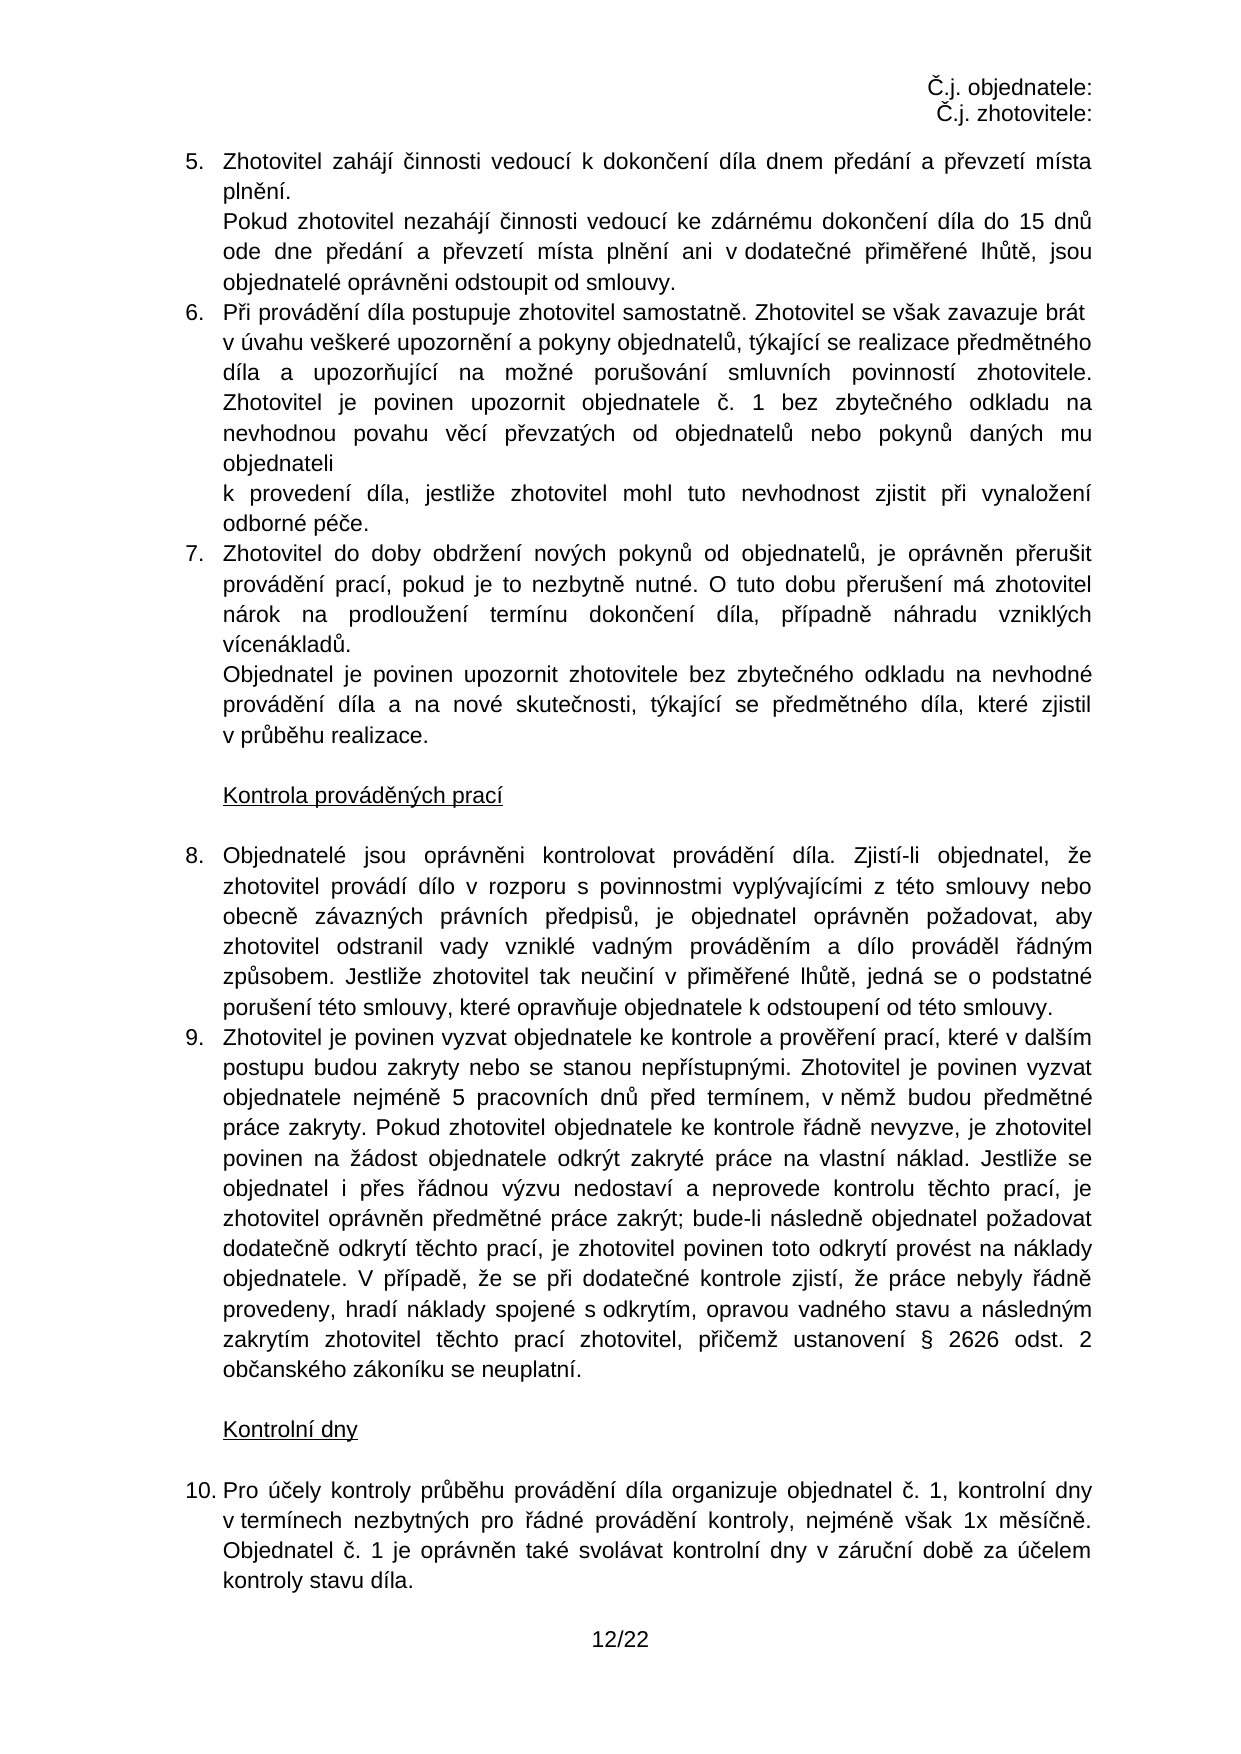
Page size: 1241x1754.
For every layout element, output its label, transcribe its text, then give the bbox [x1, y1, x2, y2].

list Zhotovitel do doby obdržení nových pokynů od objednatelů, je oprávněn přerušit provádění prací, pokud je to nezbytně nutné. O tuto dobu přerušení má zhotovitel nárok na prodloužení termínu dokončení díla, případně náhradu vzniklých vícenákladů. Objednatel je povinen upozornit zhotovitele bez zbytečného odkladu na nevhodné provádění díla a na nové skutečnosti, týkající se předmětného díla, které zjistil v průběhu realizace. [185, 540, 1093, 748]
list Pro účely kontroly průběhu provádění díla organizuje objednatel č. 1, kontrolní dny v termínech nezbytných pro řádné provádění kontroly, nejméně však 1x měsíčně. Objednatel č. 1 je oprávněn také svolávat kontrolní dny v záruční době za účelem kontroly stavu díla. [185, 1477, 1093, 1594]
list Kontrolní dny [223, 1416, 1093, 1443]
list Zhotovitel zahájí činnosti vedoucí k dokončení díla dnem předání a převzetí místa plnění. Pokud zhotovitel nezahájí činnosti vedoucí ke zdárnému dokončení díla do 15 dnů ode dne předání a převzetí místa plnění ani v dodatečné přiměřené lhůtě, jsou objednatelé oprávněni odstoupit od smlouvy. [185, 148, 1093, 295]
list Kontrola prováděných prací [223, 752, 1093, 808]
list Při provádění díla postupuje zhotovitel samostatně. Zhotovitel se však zavazuje brát v úvahu veškeré upozornění a pokyny objednatelů, týkající se realizace předmětného díla a upozorňující na možné porušování smluvních povinností zhotovitele. Zhotovitel je povinen upozornit objednatele č. 1 bez zbytečného odkladu na nevhodnou povahu věcí převzatých od objednatelů nebo pokynů daných mu objednateli k provedení díla, jestliže zhotovitel mohl tuto nevhodnost zjistit při vynaložení odborné péče. [185, 299, 1093, 536]
list Zhotovitel je povinen vyzvat objednatele ke kontrole a prověření prací, které v dalším postupu budou zakryty nebo se stanou nepřístupnými. Zhotovitel je povinen vyzvat objednatele nejméně 5 pracovních dnů před termínem, v němž budou předmětné práce zakryty. Pokud zhotovitel objednatele ke kontrole řádně nevyzve, je zhotovitel povinen na žádost objednatele odkrýt zakryté práce na vlastní náklad. Jestliže se objednatel i přes řádnou výzvu nedostaví a neprovede kontrolu těchto prací, je zhotovitel oprávněn předmětné práce zakrýt; bude-li následně objednatel požadovat dodatečně odkrytí těchto prací, je zhotovitel povinen toto odkrytí provést na náklady objednatele. V případě, že se při dodatečné kontrole zjistí, že práce nebyly řádně provedeny, hradí náklady spojené s odkrytím, opravou vadného stavu a následným zakrytím zhotovitel těchto prací zhotovitel, přičemž ustanovení § 2626 odst. 2 občanského zákoníku se neuplatní. [185, 1024, 1093, 1382]
list Objednatelé jsou oprávněni kontrolovat provádění díla. Zjistí-li objednatel, že zhotovitel provádí dílo v rozporu s povinnostmi vyplývajícími z této smlouvy nebo obecně závazných právních předpisů, je objednatel oprávněn požadovat, aby zhotovitel odstranil vady vzniklé vadným prováděním a dílo prováděl řádným způsobem. Jestliže zhotovitel tak neučiní v přiměřené lhůtě, jedná se o podstatné porušení této smlouvy, které opravňuje objednatele k odstoupení od této smlouvy. [185, 842, 1093, 1020]
